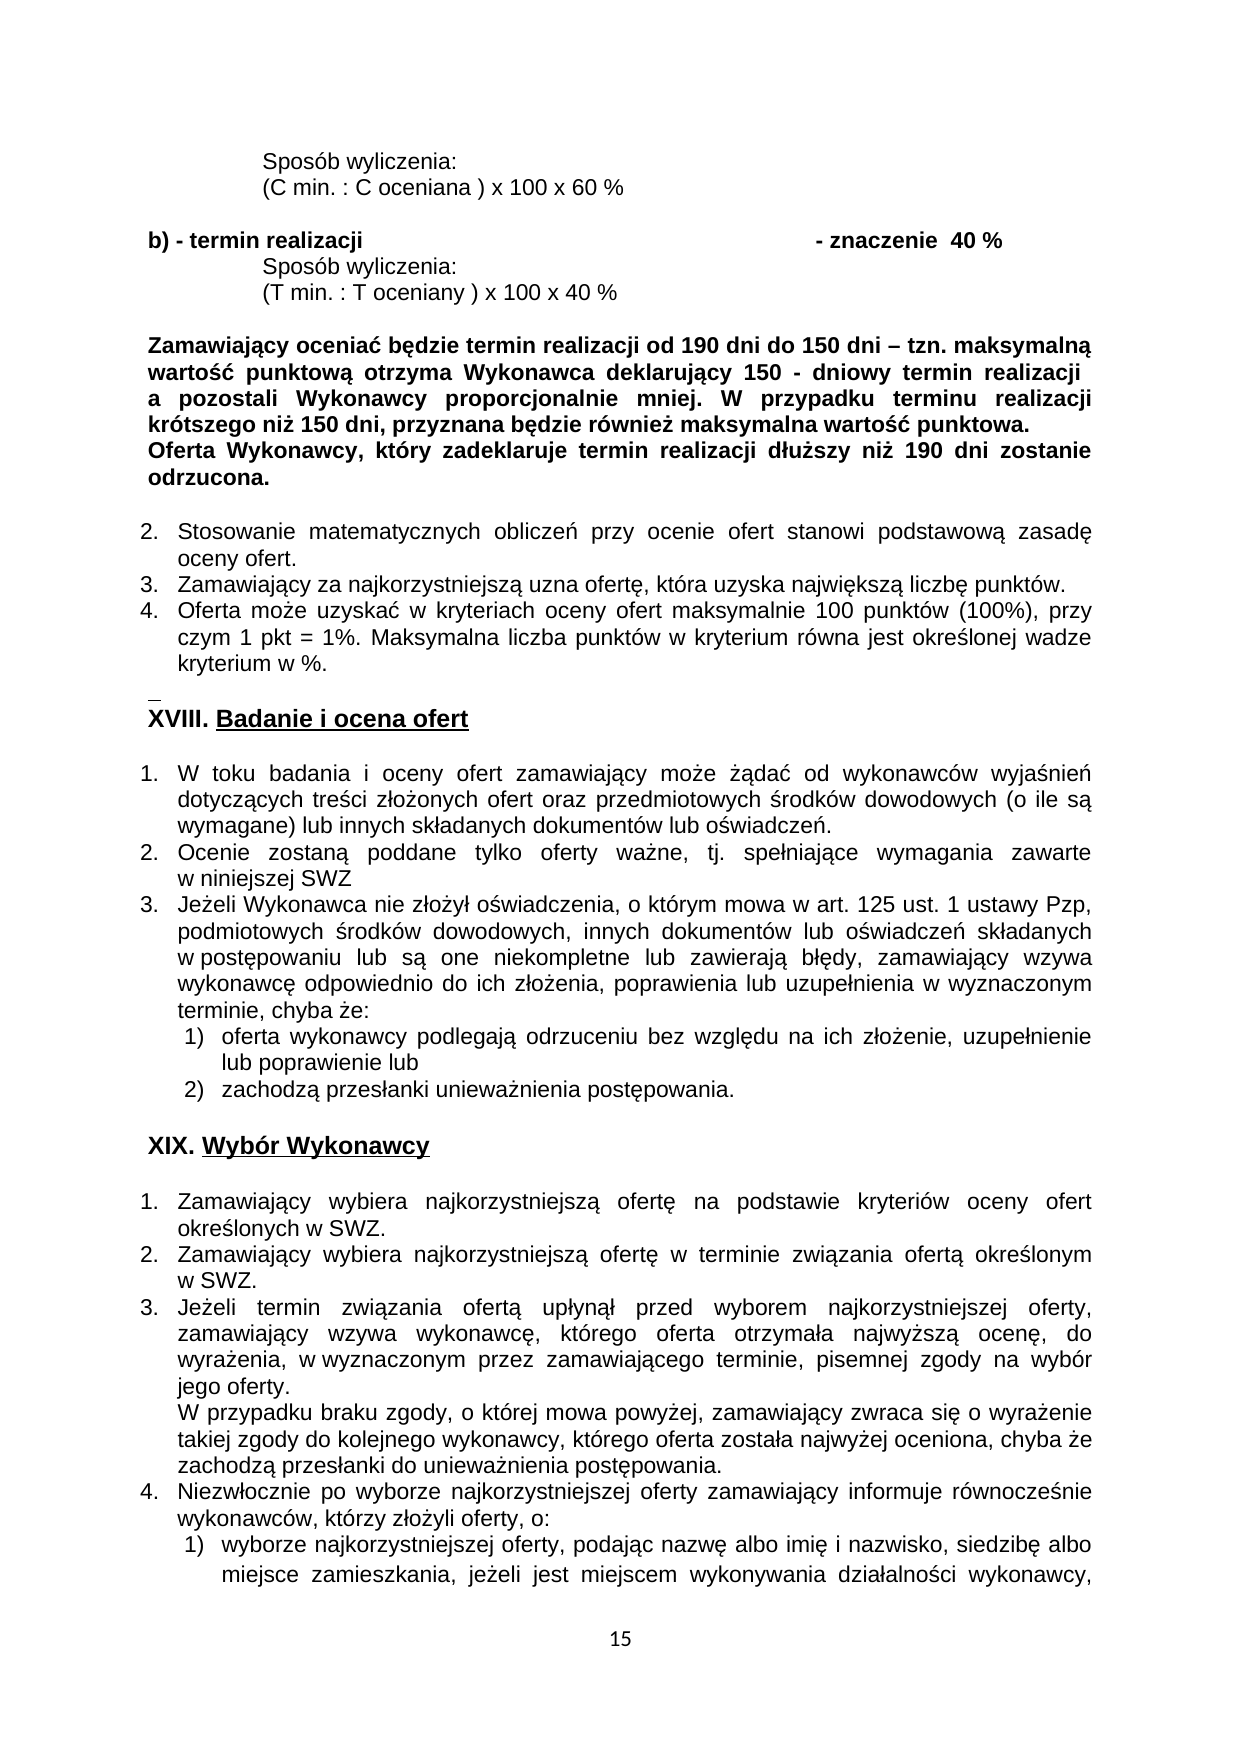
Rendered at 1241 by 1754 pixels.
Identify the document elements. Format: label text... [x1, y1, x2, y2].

text (T min. : T oceniany ) x 100 x 40 % [148, 279, 1093, 306]
text W przypadku braku zgody, o której mowa powyżej, zamawiający zwraca się o wyrażenie takiej zgody do kolejnego wykonawcy, którego oferta została najwyżej oceniona, chyba że zachodzą przesłanki do unieważnienia postępowania. [177, 1399, 1093, 1478]
list Oferta może uzyskać w kryteriach oceny ofert maksymalnie 100 punktów (100%), przy czym 1 pkt = 1%. Maksymalna liczba punktów w kryterium równa jest określonej wadze kryterium w %. [140, 597, 1093, 676]
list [184, 1531, 1093, 1587]
list Zamawiający za najkorzystniejszą uzna ofertę, która uzyska największą liczbę punktów. [140, 571, 1093, 597]
text XVIII. Badanie i ocena ofert [148, 704, 1093, 733]
list Niezwłocznie po wyborze najkorzystniejszej oferty zamawiający informuje równocześnie wykonawców, którzy złożyli oferty, o: [140, 1478, 1093, 1531]
list oferta wykonawcy podlegają odrzuceniu bez względu na ich złożenie, uzupełnienie lub poprawienie lub [184, 1023, 1093, 1076]
list Zamawiający wybiera najkorzystniejszą ofertę w terminie związania ofertą określonym w SWZ. [140, 1241, 1093, 1294]
text b) - termin realizacji - znaczenie 40 % [148, 227, 1093, 253]
text Sposób wyliczenia: [148, 148, 1093, 174]
list Zamawiający wybiera najkorzystniejszą ofertę na podstawie kryteriów oceny ofert określonych w SWZ. [140, 1188, 1093, 1241]
text (C min. : C oceniana ) x 100 x 60 % [148, 174, 1093, 200]
list Jeżeli termin związania ofertą upłynął przed wyborem najkorzystniejszej oferty, zamawiający wzywa wykonawcę, którego oferta otrzymała najwyższą ocenę, do wyrażenia, w wyznaczonym przez zamawiającego terminie, pisemnej zgody na wybór jego oferty. [140, 1294, 1093, 1399]
text Sposób wyliczenia: [148, 253, 1093, 279]
list Ocenie zostaną poddane tylko oferty ważne, tj. spełniające wymagania zawarte w niniejszej SWZ [140, 838, 1093, 891]
text XIX. Wybór Wykonawcy [148, 1131, 1093, 1159]
list Jeżeli Wykonawca nie złożył oświadczenia, o którym mowa w art. 125 ust. 1 ustawy Pzp, podmiotowych środków dowodowych, innych dokumentów lub oświadczeń składanych w postępowaniu lub są one niekompletne lub zawierają błędy, zamawiający wzywa wykonawcę odpowiednio do ich złożenia, poprawienia lub uzupełnienia w wyznaczonym terminie, chyba że: [140, 891, 1093, 1023]
list zachodzą przesłanki unieważnienia postępowania. [184, 1076, 1093, 1102]
text Oferta Wykonawcy, który zadeklaruje termin realizacji dłuższy niż 190 dni zostanie odrzucona. [148, 437, 1093, 490]
list Stosowanie matematycznych obliczeń przy ocenie ofert stanowi podstawową zasadę oceny ofert. [140, 518, 1093, 571]
list W toku badania i oceny ofert zamawiający może żądać od wykonawców wyjaśnień dotyczących treści złożonych ofert oraz przedmiotowych środków dowodowych (o ile są wymagane) lub innych składanych dokumentów lub oświadczeń. [140, 759, 1093, 838]
text Zamawiający oceniać będzie termin realizacji od 190 dni do 150 dni – tzn. maksymalną wartość punktową otrzyma Wykonawca deklarujący 150 - dniowy termin realizacji a pozostali Wykonawcy proporcjonalnie mniej. W przypadku terminu realizacji krótszego niż 150 dni, przyznana będzie również maksymalna wartość punktowa. [148, 332, 1093, 437]
